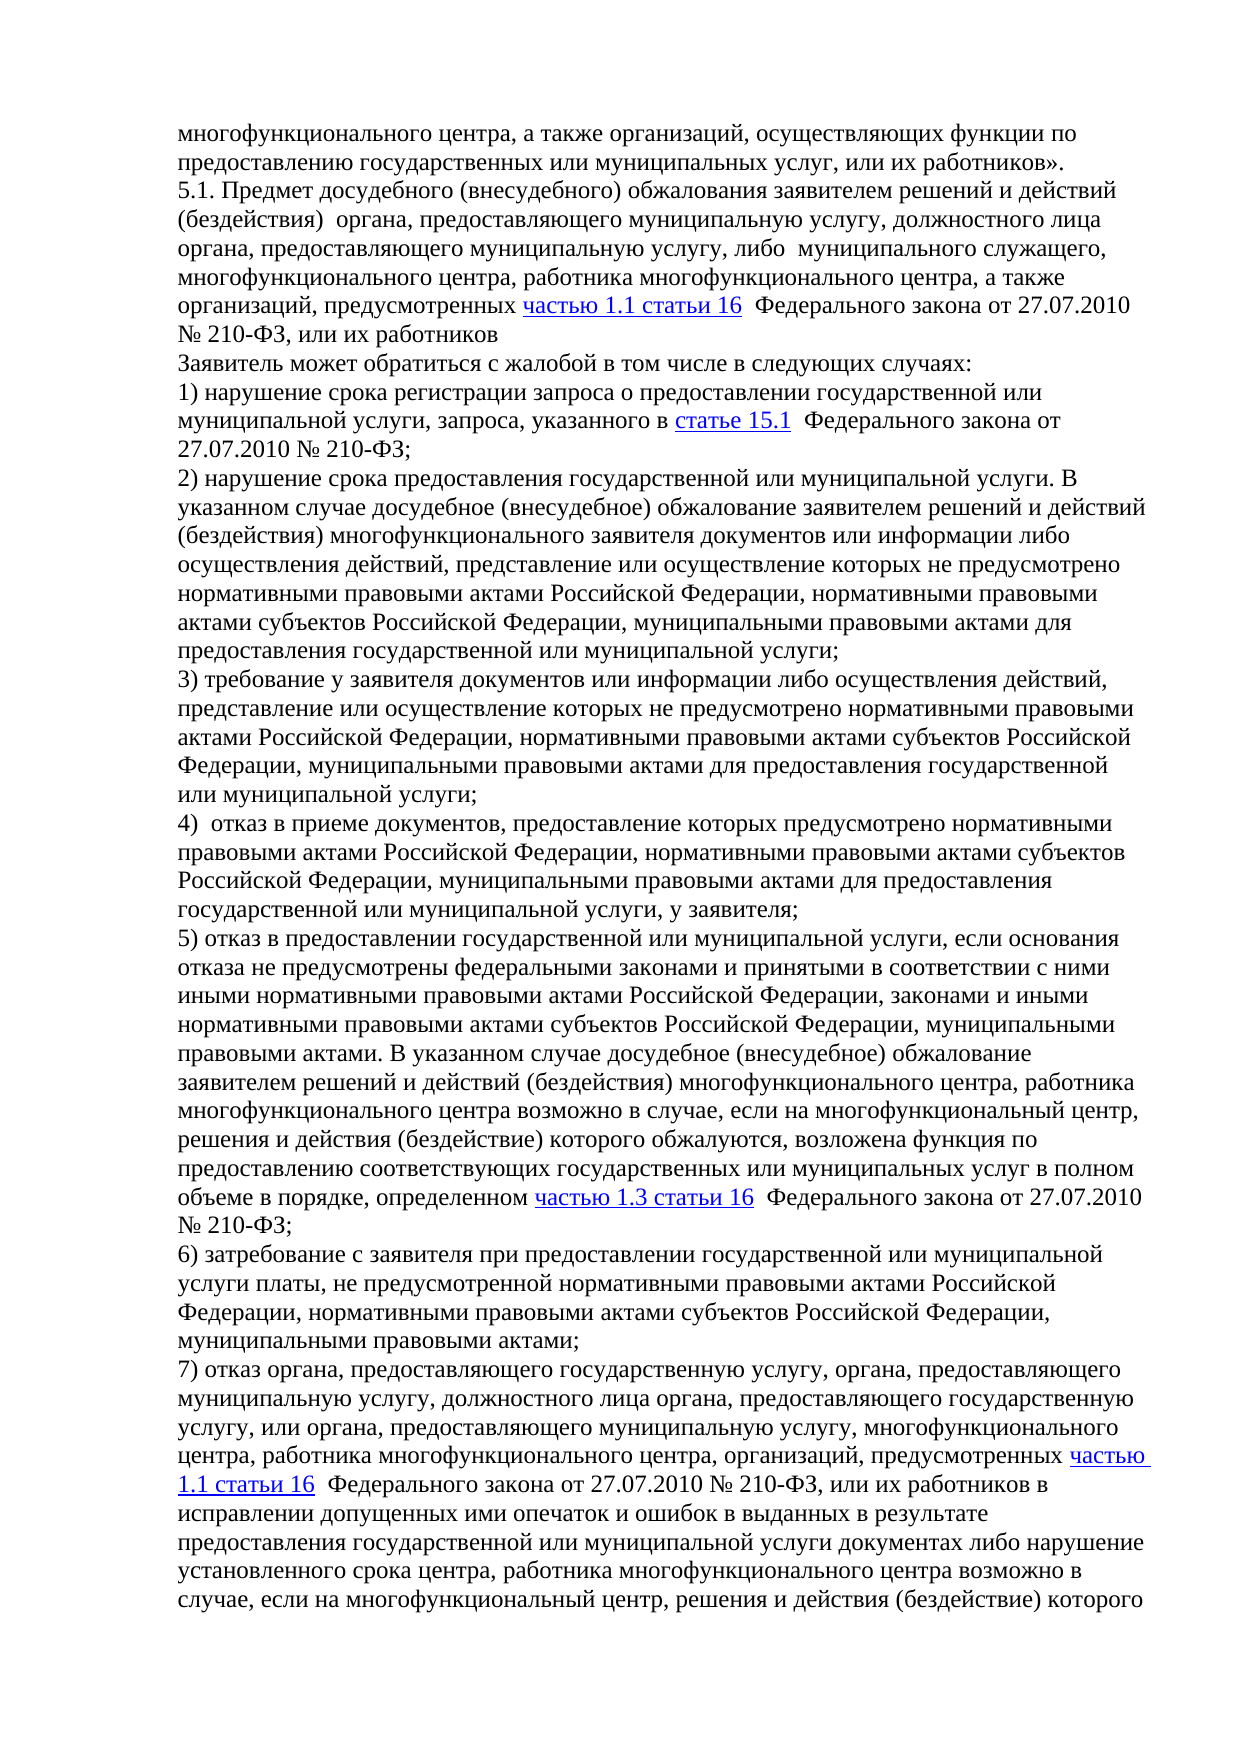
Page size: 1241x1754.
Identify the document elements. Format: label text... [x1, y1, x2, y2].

text Заявитель может обратиться с жалобой в том числе в следующих случаях: [177, 348, 1152, 377]
text 2) нарушение срока предоставления государственной или муниципальной услуги. В указанном случае досудебное (внесудебное) обжалование заявителем решений и действий (бездействия) многофункционального заявителя документов или информации либо осуществления действий, представление или осуществление которых не предусмотрено нормативными правовыми актами Российской Федерации, нормативными правовыми актами субъектов Российской Федерации, муниципальными правовыми актами для предоставления государственной или муниципальной услуги; [177, 463, 1152, 664]
text 6) затребование с заявителя при предоставлении государственной или муниципальной услуги платы, не предусмотренной нормативными правовыми актами Российской Федерации, нормативными правовыми актами субъектов Российской Федерации, муниципальными правовыми актами; [177, 1239, 1152, 1354]
text 4) отказ в приеме документов, предоставление которых предусмотрено нормативными правовыми актами Российской Федерации, нормативными правовыми актами субъектов Российской Федерации, муниципальными правовыми актами для предоставления государственной или муниципальной услуги, у заявителя; [177, 808, 1152, 923]
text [177, 118, 1152, 176]
text 1) нарушение срока регистрации запроса о предоставлении государственной или муниципальной услуги, запроса, указанного в статье 15.1 Федерального закона от 27.07.2010 № 210-ФЗ; [177, 377, 1152, 463]
text 5.1. Предмет досудебного (внесудебного) обжалования заявителем решений и действий (бездействия) органа, предоставляющего муниципальную услугу, должностного лица органа, предоставляющего муниципальную услугу, либо муниципального служащего, многофункционального центра, работника многофункционального центра, а также организаций, предусмотренных частью 1.1 статьи 16 Федерального закона от 27.07.2010 № 210-ФЗ, или их работников [177, 176, 1152, 348]
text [177, 1354, 1152, 1613]
text 3) требование у заявителя документов или информации либо осуществления действий, представление или осуществление которых не предусмотрено нормативными правовыми актами Российской Федерации, нормативными правовыми актами субъектов Российской Федерации, муниципальными правовыми актами для предоставления государственной или муниципальной услуги; [177, 664, 1152, 808]
text 5) отказ в предоставлении государственной или муниципальной услуги, если основания отказа не предусмотрены федеральными законами и принятыми в соответствии с ними иными нормативными правовыми актами Российской Федерации, законами и иными нормативными правовыми актами субъектов Российской Федерации, муниципальными правовыми актами. В указанном случае досудебное (внесудебное) обжалование заявителем решений и действий (бездействия) многофункционального центра, работника многофункционального центра возможно в случае, если на многофункциональный центр, решения и действия (бездействие) которого обжалуются, возложена функция по предоставлению соответствующих государственных или муниципальных услуг в полном объеме в порядке, определенном частью 1.3 статьи 16 Федерального закона от 27.07.2010 № 210-ФЗ; [177, 923, 1152, 1239]
